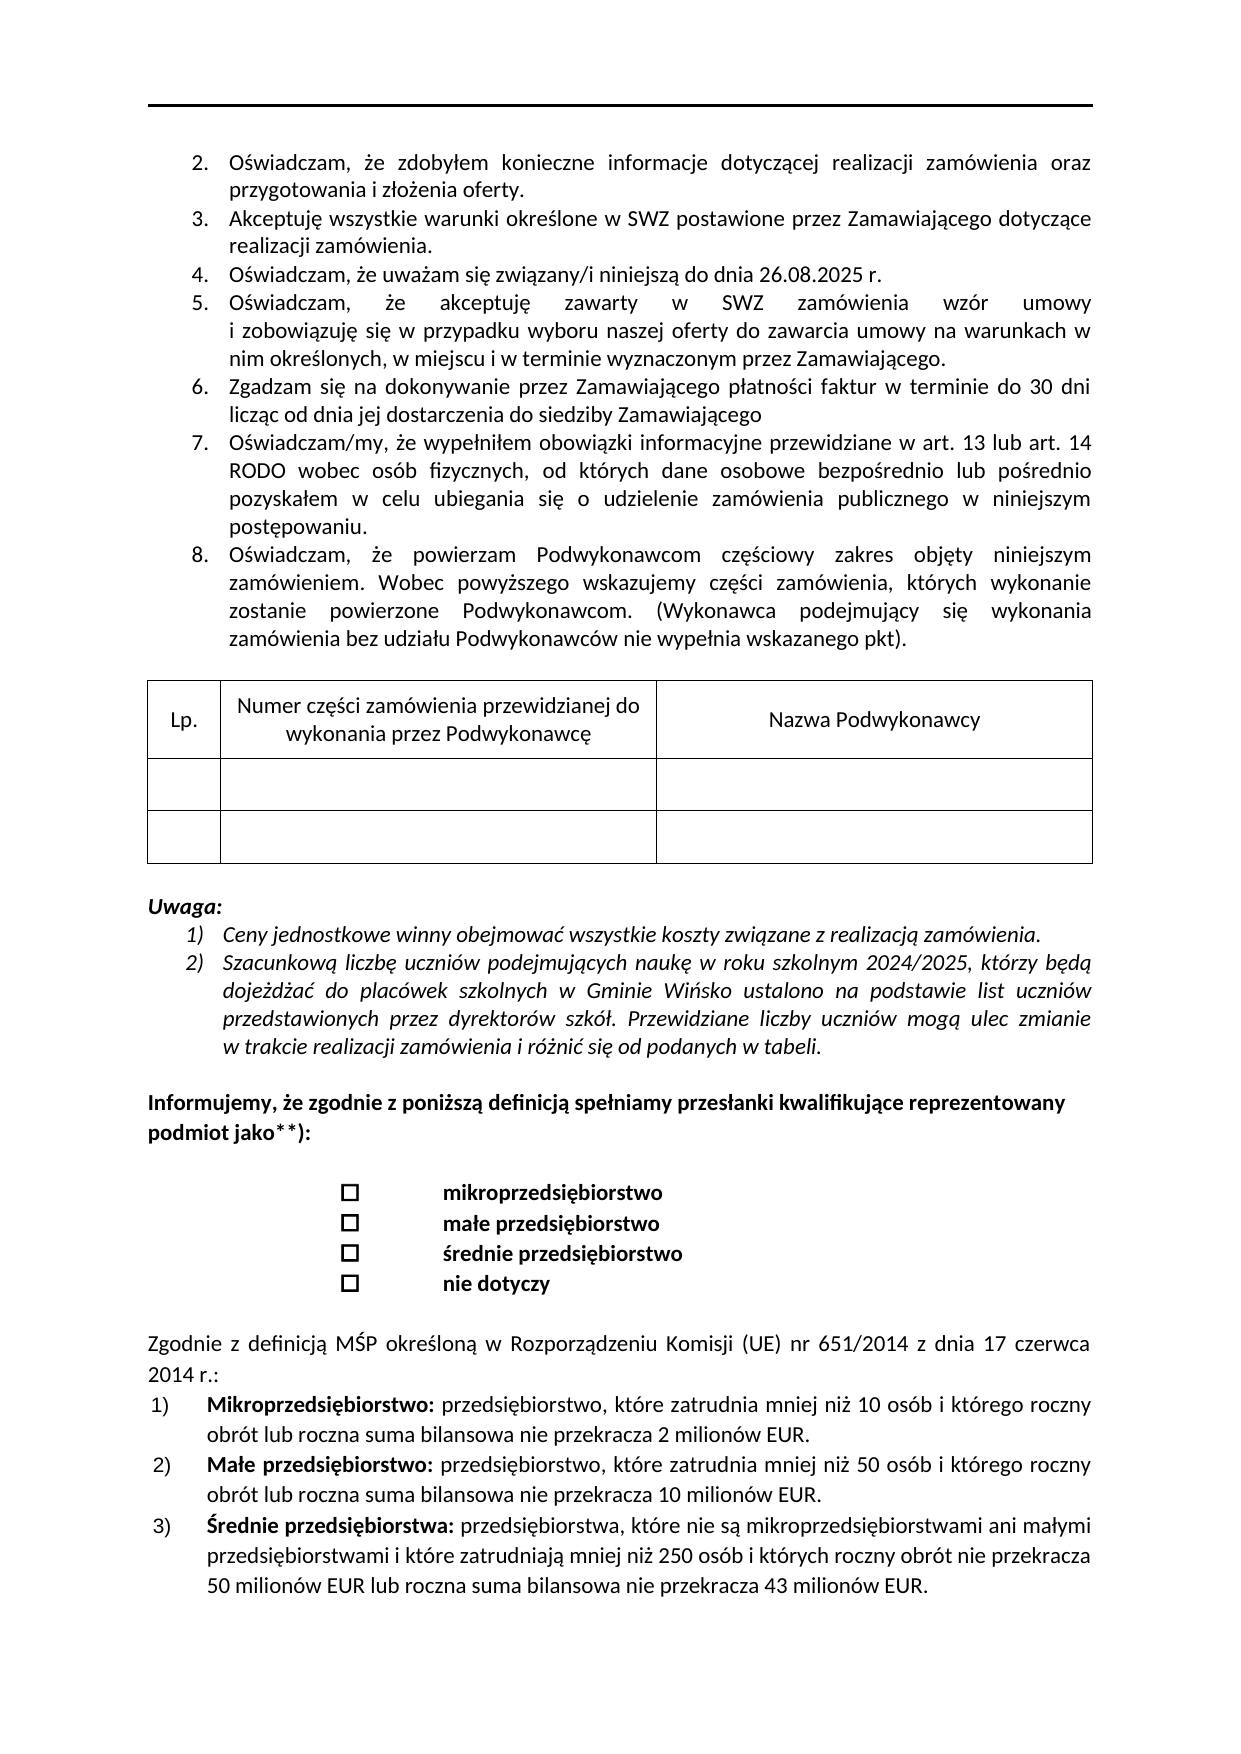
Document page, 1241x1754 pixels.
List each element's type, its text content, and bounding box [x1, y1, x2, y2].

text średnie przedsiębiorstwo [339, 1239, 1093, 1267]
list Oświadczam, że powierzam Podwykonawcom częściowy zakres objęty niniejszym zamówieniem. Wobec powyższego wskazujemy części zamówienia, których wykonanie zostanie powierzone Podwykonawcom. (Wykonawca podejmujący się wykonania zamówienia bez udziału Podwykonawców nie wypełnia wskazanego pkt). [191, 540, 1093, 652]
table_cell [148, 759, 220, 810]
text nie dotyczy [339, 1269, 1093, 1297]
list Zgadzam się na dokonywanie przez Zamawiającego płatności faktur w terminie do 30 dni licząc od dnia jej dostarczenia do siedziby Zamawiającego [191, 372, 1093, 428]
table_cell [657, 811, 1092, 863]
list Oświadczam, że zdobyłem konieczne informacje dotyczącej realizacji zamówienia oraz przygotowania i złożenia oferty. [191, 148, 1093, 204]
list Oświadczam, że akceptuję zawarty w SWZ zamówienia wzór umowy i zobowiązuję się w przypadku wyboru naszej oferty do zawarcia umowy na warunkach w nim określonych, w miejscu i w terminie wyznaczonym przez Zamawiającego. [191, 288, 1093, 372]
table_cell [221, 811, 656, 863]
list Oświadczam, że uważam się związany/i niniejszą do dnia 26.08.2025 r. [191, 260, 1093, 288]
text Uwaga: [148, 892, 1093, 920]
table_header Lp. [148, 681, 220, 758]
table_header Nazwa Podwykonawcy [657, 681, 1092, 758]
text Informujemy, że zgodnie z poniższą definicją spełniamy przesłanki kwalifikujące reprezentowany podmiot jako**): [148, 1088, 1093, 1146]
list Mikroprzedsiębiorstwo: przedsiębiorstwo, które zatrudnia mniej niż 10 osób i którego roczny obrót lub roczna suma bilansowa nie przekracza 2 milionów EUR. [169, 1390, 1093, 1448]
table_cell [148, 811, 220, 863]
table_header Numer części zamówienia przewidzianej do wykonania przez Podwykonawcę [221, 681, 656, 758]
list Średnie przedsiębiorstwa: przedsiębiorstwa, które nie są mikroprzedsiębiorstwami ani małymi przedsiębiorstwami i które zatrudniają mniej niż 250 osób i których roczny obrót nie przekracza 50 milionów EUR lub roczna suma bilansowa nie przekracza 43 milionów EUR. [171, 1511, 1093, 1599]
text mikroprzedsiębiorstwo [339, 1178, 1093, 1207]
list Akceptuję wszystkie warunki określone w SWZ postawione przez Zamawiającego dotyczące realizacji zamówienia. [191, 204, 1093, 260]
table_cell [657, 759, 1092, 810]
table_cell [221, 759, 656, 810]
text małe przedsiębiorstwo [339, 1209, 1093, 1237]
list Ceny jednostkowe winny obejmować wszystkie koszty związane z realizacją zamówienia. [185, 920, 1093, 948]
list Oświadczam/my, że wypełniłem obowiązki informacyjne przewidziane w art. 13 lub art. 14 RODO wobec osób fizycznych, od których dane osobowe bezpośrednio lub pośrednio pozyskałem w celu ubiegania się o udzielenie zamówienia publicznego w niniejszym postępowaniu. [191, 428, 1093, 540]
list Małe przedsiębiorstwo: przedsiębiorstwo, które zatrudnia mniej niż 50 osób i którego roczny obrót lub roczna suma bilansowa nie przekracza 10 milionów EUR. [171, 1450, 1093, 1509]
text Zgodnie z definicją MŚP określoną w Rozporządzeniu Komisji (UE) nr 651/2014 z dnia 17 czerwca 2014 r.: [148, 1329, 1093, 1388]
list Szacunkową liczbę uczniów podejmujących naukę w roku szkolnym 2024/2025, którzy będą dojeżdżać do placówek szkolnych w Gminie Wińsko ustalono na podstawie list uczniów przedstawionych przez dyrektorów szkół. Przewidziane liczby uczniów mogą ulec zmianie w trakcie realizacji zamówienia i różnić się od podanych w tabeli. [185, 948, 1093, 1060]
